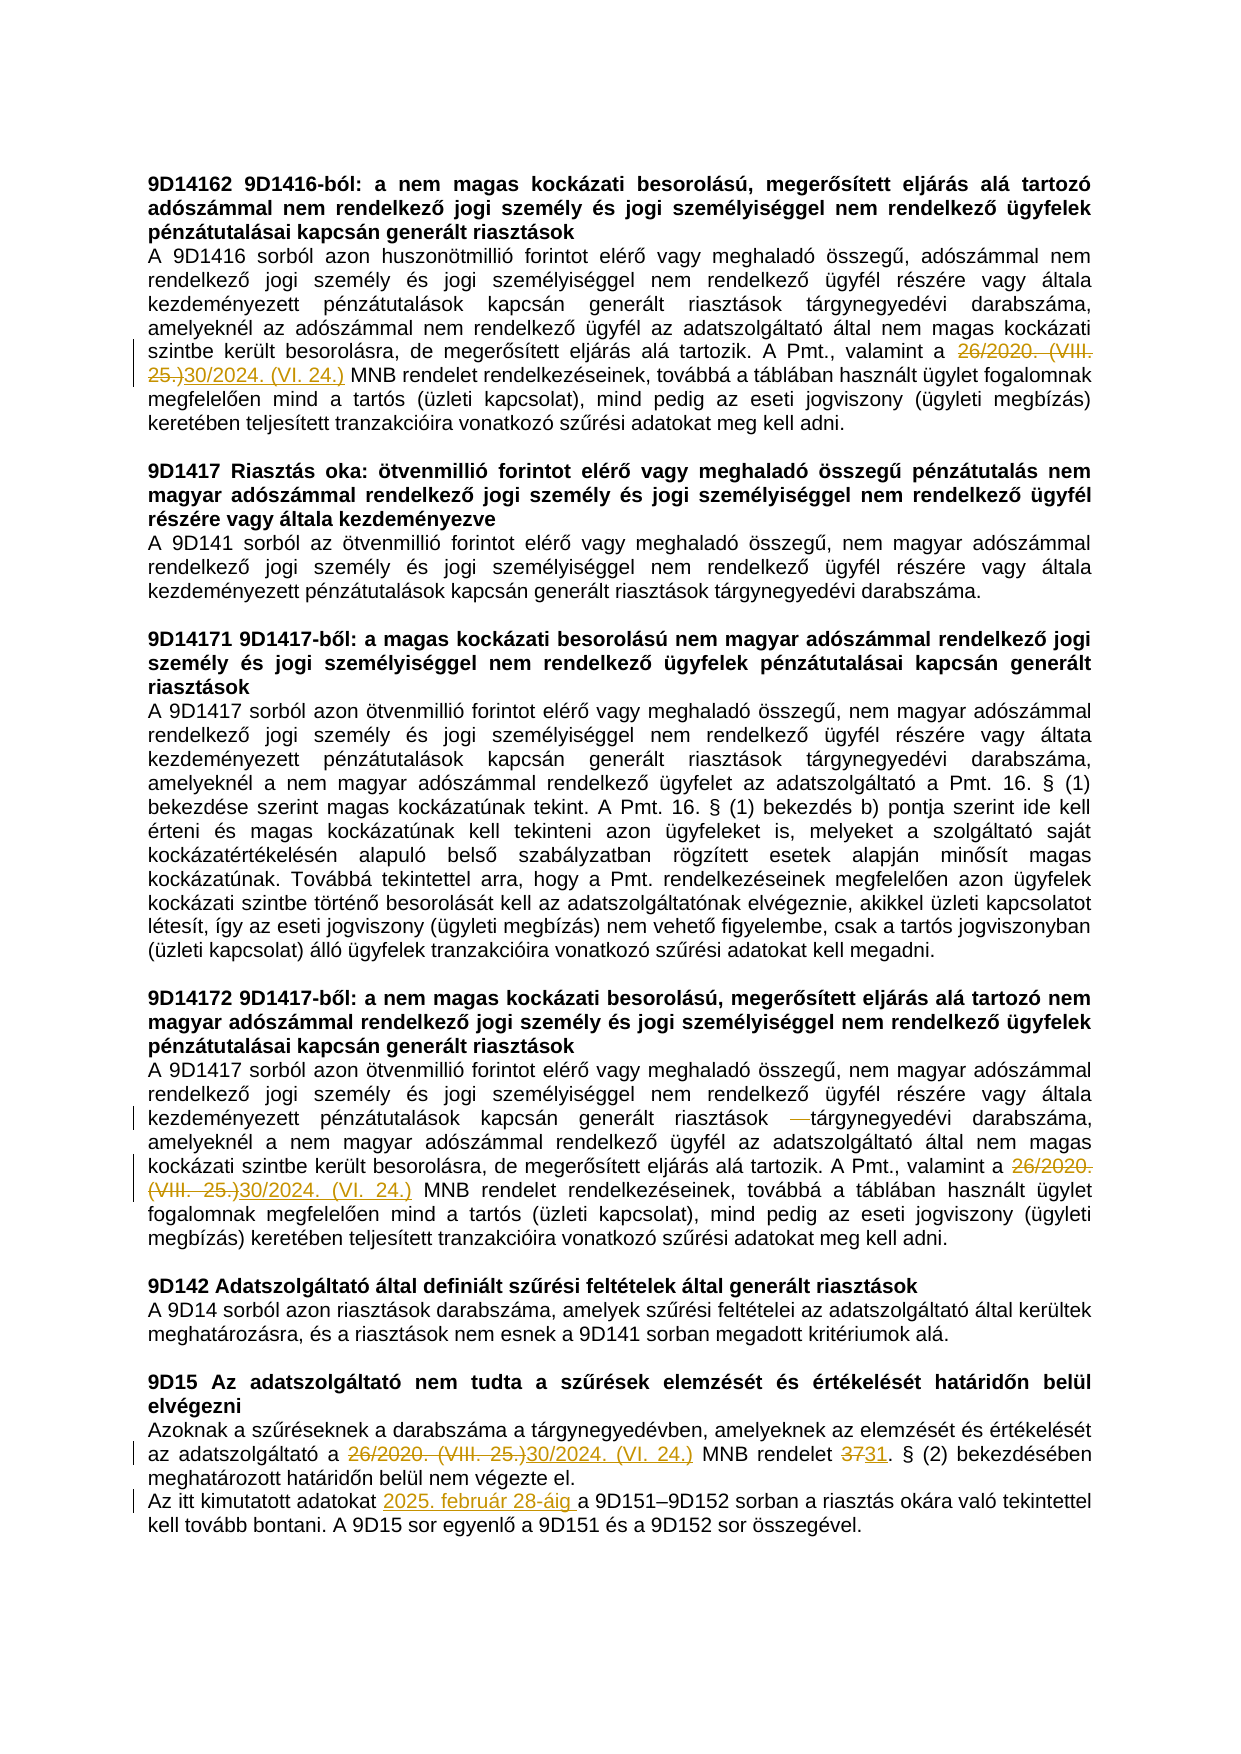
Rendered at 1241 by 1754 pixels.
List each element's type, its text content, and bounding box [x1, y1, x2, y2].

text A 9D1417 sorból azon ötvenmillió forintot elérő vagy meghaladó összegű, nem magyar adószámmal rendelkező jogi személy és jogi személyiséggel nem rendelkező ügyfél részére vagy áltata kezdeményezett pénzátutalások kapcsán generált riasztások tárgynegyedévi darabszáma, amelyeknél a nem magyar adószámmal rendelkező ügyfelet az adatszolgáltató a Pmt. 16. § (1) bekezdése szerint magas kockázatúnak tekint. A Pmt. 16. § (1) bekezdés b) pontja szerint ide kell érteni és magas kockázatúnak kell tekinteni azon ügyfeleket is, melyeket a szolgáltató saját kockázatértékelésén alapuló belső szabályzatban rögzített esetek alapján minősít magas kockázatúnak. Továbbá tekintettel arra, hogy a Pmt. rendelkezéseinek megfelelően azon ügyfelek kockázati szintbe történő besorolását kell az adatszolgáltatónak elvégeznie, akikkel üzleti kapcsolatot létesít, így az eseti jogviszony (ügyleti megbízás) nem vehető figyelembe, csak a tartós jogviszonyban (üzleti kapcsolat) álló ügyfelek tranzakcióira vonatkozó szűrési adatokat kell megadni. [148, 699, 1093, 962]
text 9D14171 9D1417-ből: a magas kockázati besorolású nem magyar adószámmal rendelkező jogi személy és jogi személyiséggel nem rendelkező ügyfelek pénzátutalásai kapcsán generált riasztások [148, 627, 1093, 699]
text A 9D141 sorból az ötvenmillió forintot elérő vagy meghaladó összegű, nem magyar adószámmal rendelkező jogi személy és jogi személyiséggel nem rendelkező ügyfél részére vagy általa kezdeményezett pénzátutalások kapcsán generált riasztások tárgynegyedévi darabszáma. [148, 531, 1093, 603]
text A 9D1416 sorból azon huszonötmillió forintot elérő vagy meghaladó összegű, adószámmal nem rendelkező jogi személy és jogi személyiséggel nem rendelkező ügyfél részére vagy általa kezdeményezett pénzátutalások kapcsán generált riasztások tárgynegyedévi darabszáma, amelyeknél az adószámmal nem rendelkező ügyfél az adatszolgáltató által nem magas kockázati szintbe került besorolásra, de megerősített eljárás alá tartozik. A Pmt., valamint a MNB rendelet rendelkezéseinek, továbbá a táblában használt ügylet fogalomnak megfelelően mind a tartós (üzleti kapcsolat), mind pedig az eseti jogviszony (ügyleti megbízás) keretében teljesített tranzakcióira vonatkozó szűrési adatokat meg kell adni. [148, 243, 1093, 435]
text 9D1417 Riasztás oka: ötvenmillió forintot elérő vagy meghaladó összegű pénzátutalás nem magyar adószámmal rendelkező jogi személy és jogi személyiséggel nem rendelkező ügyfél részére vagy általa kezdeményezve [148, 459, 1093, 531]
text 9D14162 9D1416-ból: a nem magas kockázati besorolású, megerősített eljárás alá tartozó adószámmal nem rendelkező jogi személy és jogi személyiséggel nem rendelkező ügyfelek pénzátutalásai kapcsán generált riasztások [148, 172, 1093, 243]
text Azoknak a szűréseknek a darabszáma a tárgynegyedévben, amelyeknek az elemzését és értékelését az adatszolgáltató a MNB rendelet . § (2) bekezdésében meghatározott határidőn belül nem végezte el. [148, 1417, 1093, 1489]
text 9D15 Az adatszolgáltató nem tudta a szűrések elemzését és értékelését határidőn belül elvégezni [148, 1369, 1093, 1417]
text Az itt kimutatott adatokat a 9D151–9D152 sorban a riasztás okára való tekintettel kell tovább bontani. A 9D15 sor egyenlő a 9D151 és a 9D152 sor összegével. [148, 1489, 1093, 1537]
text A 9D14 sorból azon riasztások darabszáma, amelyek szűrési feltételei az adatszolgáltató által kerültek meghatározásra, és a riasztások nem esnek a 9D141 sorban megadott kritériumok alá. [148, 1298, 1093, 1346]
text A 9D1417 sorból azon ötvenmillió forintot elérő vagy meghaladó összegű, nem magyar adószámmal rendelkező jogi személy és jogi személyiséggel nem rendelkező ügyfél részére vagy általa kezdeményezett pénzátutalások kapcsán generált riasztások tárgynegyedévi darabszáma, amelyeknél a nem magyar adószámmal rendelkező ügyfél az adatszolgáltató által nem magas kockázati szintbe került besorolásra, de megerősített eljárás alá tartozik. A Pmt., valamint a MNB rendelet rendelkezéseinek, továbbá a táblában használt ügylet fogalomnak megfelelően mind a tartós (üzleti kapcsolat), mind pedig az eseti jogviszony (ügyleti megbízás) keretében teljesített tranzakcióira vonatkozó szűrési adatokat meg kell adni. [148, 1058, 1093, 1250]
text 9D142 Adatszolgáltató által definiált szűrési feltételek által generált riasztások [148, 1274, 1093, 1298]
text 9D14172 9D1417-ből: a nem magas kockázati besorolású, megerősített eljárás alá tartozó nem magyar adószámmal rendelkező jogi személy és jogi személyiséggel nem rendelkező ügyfelek pénzátutalásai kapcsán generált riasztások [148, 986, 1093, 1058]
